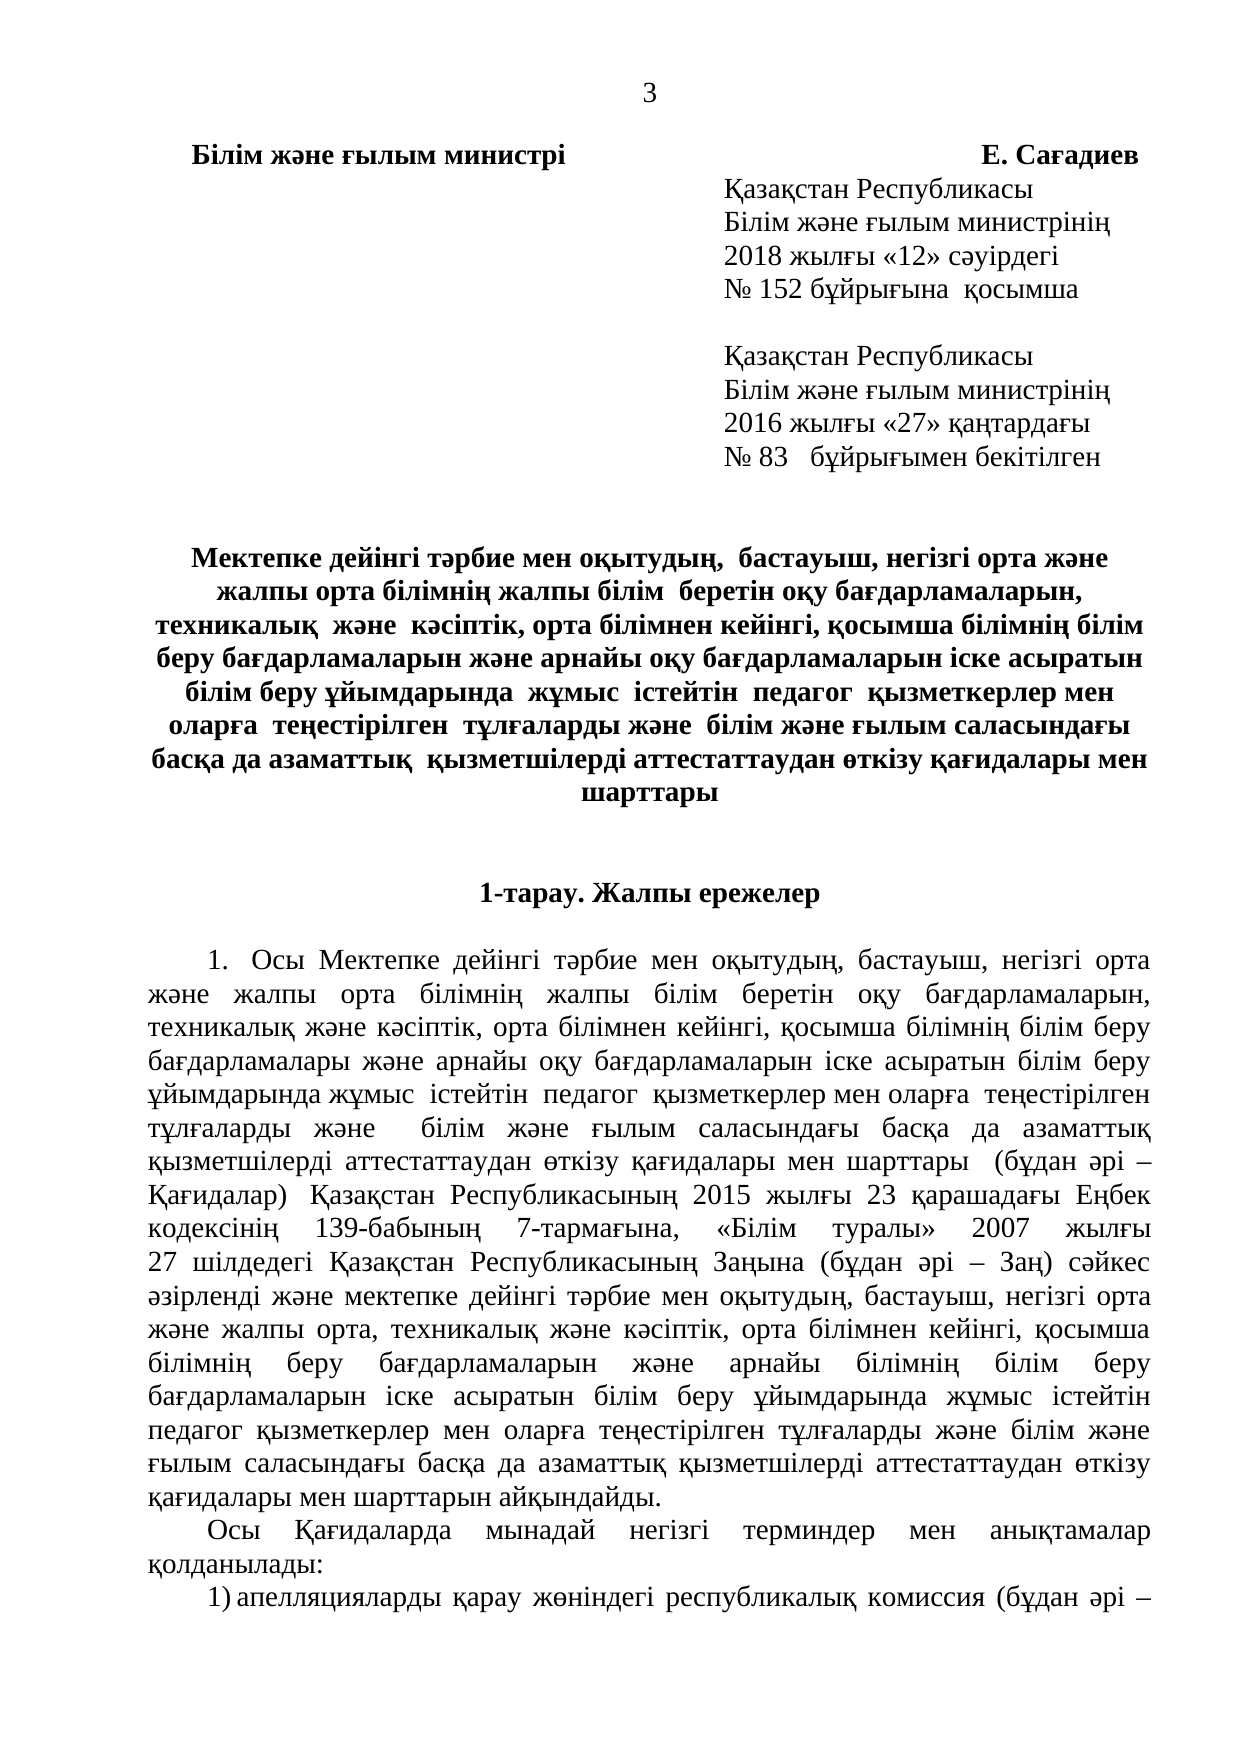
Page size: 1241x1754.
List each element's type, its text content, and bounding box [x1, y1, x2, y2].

text Қазақстан Республикасы [724, 338, 1152, 372]
text 2018 жылғы «12» cәуірдегі [724, 238, 1152, 271]
text Білім және ғылым министрінің [724, 372, 1152, 406]
text 1-тарау. Жалпы ережелер [148, 875, 1152, 909]
text Қазақстан Республикасы [724, 171, 1152, 204]
text 2016 жылғы «27» қаңтардағы [724, 406, 1152, 439]
text № 152 бұйрығына қосымша [724, 271, 1152, 305]
text Білім және ғылым министрінің [724, 204, 1152, 238]
text Осы Қағидаларда мынадай негізгі терминдер мен анықтамалар қолданылады: [148, 1512, 1152, 1579]
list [148, 1579, 1152, 1613]
list Осы Мектепке дейінгі тәрбие мен оқытудың, бастауыш, негізгі орта және жалпы орта білімнің жалпы білім беретін оқу бағдарламаларын, техникалық және кәсіптік, орта білімнен кейінгі, қосымша білімнің білім беру бағдарламалары және арнайы оқу бағдарламаларын іске асыратын білім беру ұйымдарында жұмыс істейтін педагог қызметкерлер мен оларға теңестірілген тұлғаларды және білім және ғылым саласындағы басқа да азаматтық қызметшілерді аттестаттаудан өткізу қағидалары мен шарттары (бұдан әрі – Қағидалар) Қазақстан Республикасының 2015 жылғы 23 қарашадағы Еңбек кодексінің 139-бабының 7-тармағына, «Білім туралы» 2007 жылғы 27 шілдедегі Қазақстан Республикасының Заңына (бұдан әрі – Заң) сәйкес әзірленді және мектепке дейінгі тәрбие мен оқытудың, бастауыш, негізгі орта және жалпы орта, техникалық және кәсіптік, орта білімнен кейінгі, қосымша білімнің беру бағдарламаларын және арнайы білімнің білім беру бағдарламаларын іске асыратын білім беру ұйымдарында жұмыс істейтін педагог қызметкерлер мен оларға теңестірілген тұлғаларды және білім және ғылым саласындағы басқа да азаматтық қызметшілерді аттестаттаудан өткізу қағидалары мен шарттарын айқындайды. [148, 942, 1152, 1512]
text № 83 бұйрығымен бекітілген [724, 439, 1152, 473]
text Білім және ғылым министрі Е. Сағадиев [148, 137, 1152, 171]
text Мектепке дейінгі тәрбие мен оқытудың, бастауыш, негізгі орта және жалпы орта білімнің жалпы білім беретін оқу бағдарламаларын, техникалық және кәсіптік, орта білімнен кейінгі, қосымша білімнің білім беру бағдарламаларын және арнайы оқу бағдарламаларын іске асыратын білім беру ұйымдарында жұмыс істейтін педагог қызметкерлер мен оларға теңестірілген тұлғаларды және білім және ғылым саласындағы басқа да азаматтық қызметшілерді аттестаттаудан өткізу қағидалары мен шарттары [148, 540, 1152, 808]
